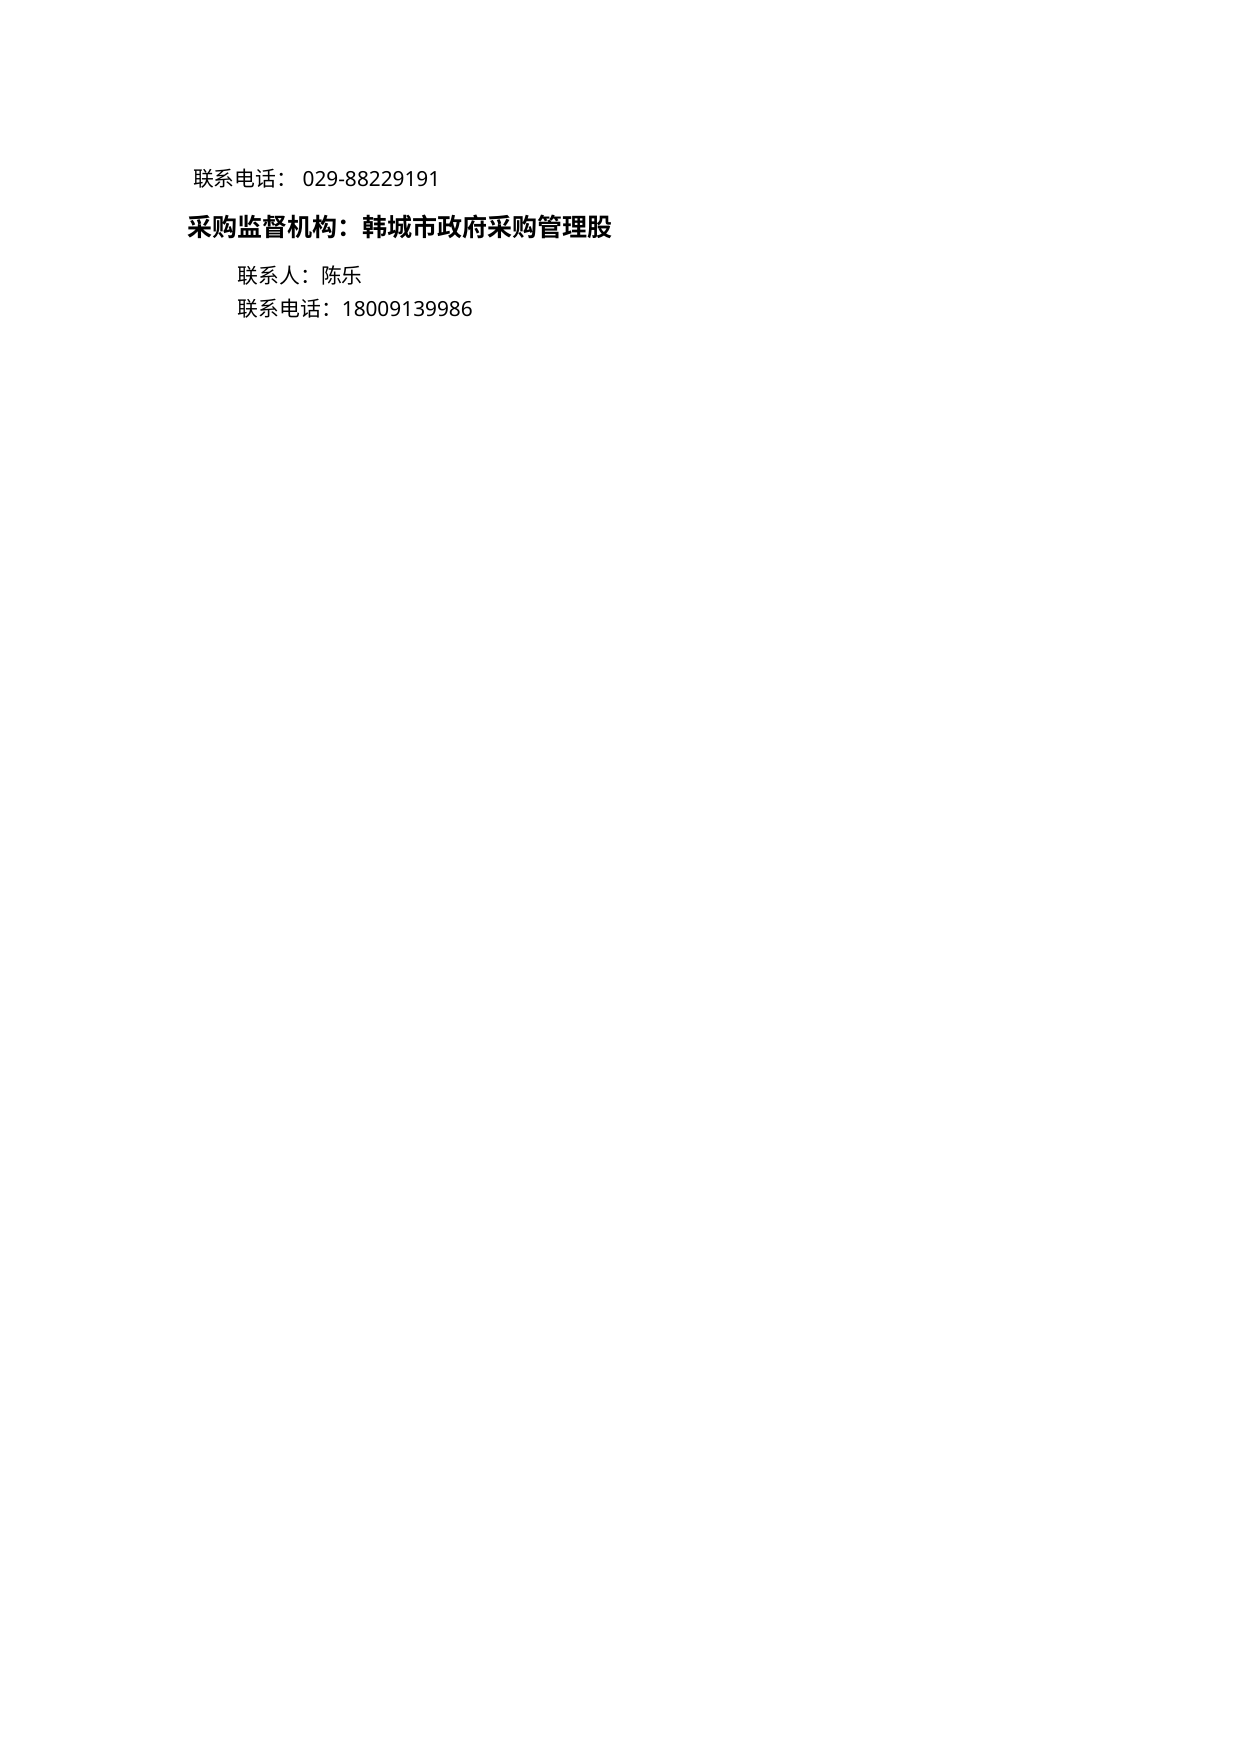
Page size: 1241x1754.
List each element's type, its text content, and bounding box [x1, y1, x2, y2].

text 联系人：陈乐 [187, 259, 1053, 292]
text 联系电话： 029-88229191 [187, 162, 1053, 194]
text 采购监督机构：韩城市政府采购管理股 [187, 194, 1053, 259]
text 联系电话：18009139986 [187, 292, 1053, 324]
